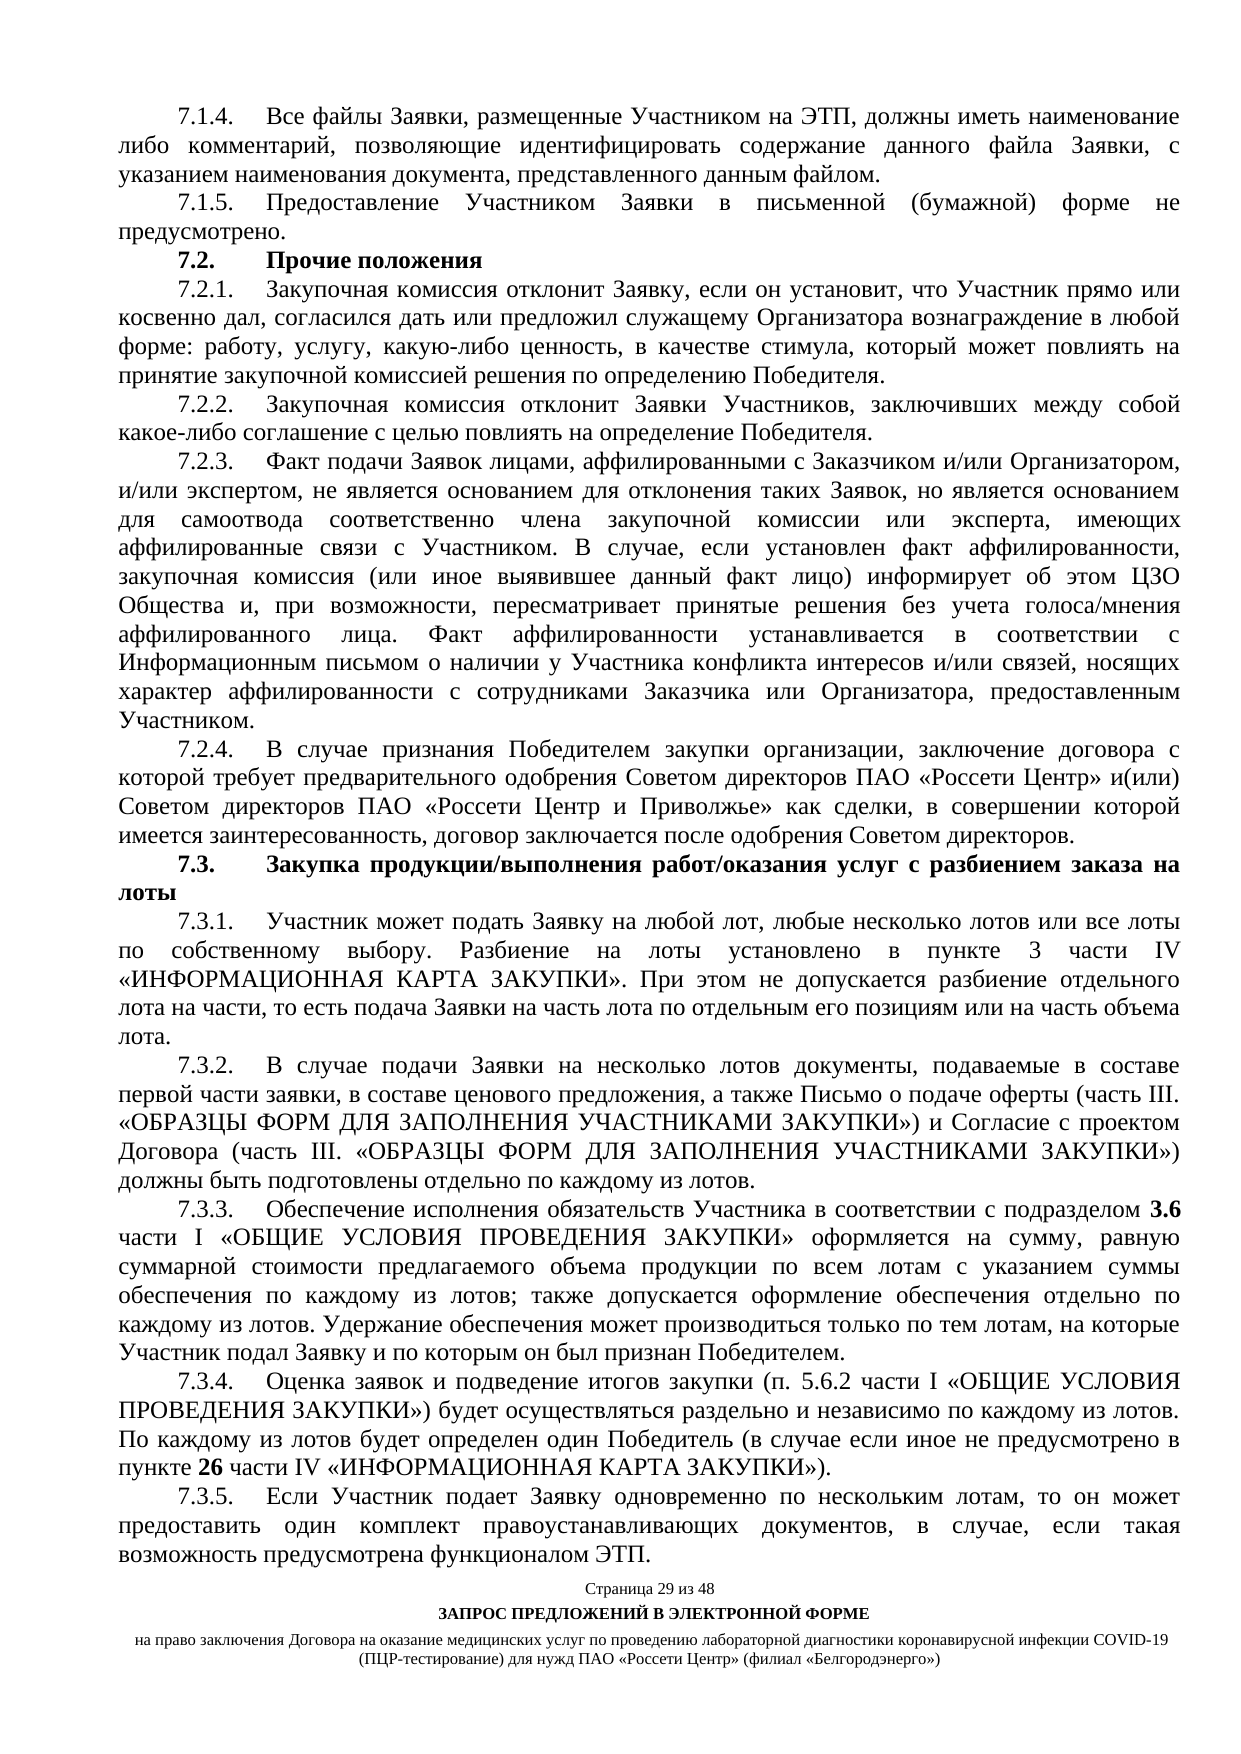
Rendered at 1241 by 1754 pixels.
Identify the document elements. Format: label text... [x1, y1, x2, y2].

subtitle Оценка заявок и подведение итогов закупки (п. 5.6.2 части I «ОБЩИЕ УСЛОВИЯ ПРОВЕДЕНИЯ ЗАКУПКИ») будет осуществляться раздельно и независимо по каждому из лотов. По каждому из лотов будет определен один Победитель (в случае если иное не предусмотрено в пункте 26 части IV «ИНФОРМАЦИОННАЯ КАРТА ЗАКУПКИ»). [118, 1366, 1181, 1481]
subtitle Если Участник подает Заявку одновременно по нескольким лотам, то он может предоставить один комплект правоустанавливающих документов, в случае, если такая возможность предусмотрена функционалом ЭТП. [118, 1481, 1181, 1567]
subtitle Прочие положения [118, 245, 1181, 274]
subtitle Закупочная комиссия отклонит Заявки Участников, заключивших между собой какое-либо соглашение с целью повлиять на определение Победителя. [118, 389, 1181, 446]
subtitle Закупка продукции/выполнения работ/оказания услуг с разбиением заказа на лоты [118, 849, 1181, 906]
subtitle Участник может подать Заявку на любой лот, любые несколько лотов или все лоты по собственному выбору. Разбиение на лоты установлено в пункте 3 части IV «ИНФОРМАЦИОННАЯ КАРТА ЗАКУПКИ». При этом не допускается разбиение отдельного лота на части, то есть подача Заявки на часть лота по отдельным его позициям или на часть объема лота. [118, 906, 1181, 1050]
subtitle В случае признания Победителем закупки организации, заключение договора с которой требует предварительного одобрения Советом директоров ПАО «Россети Центр» и(или) Советом директоров ПАО «Россети Центр и Приволжье» как сделки, в совершении которой имеется заинтересованность, договор заключается после одобрения Советом директоров. [118, 734, 1181, 849]
subtitle Предоставление Участником Заявки в письменной (бумажной) форме не предусмотрено. [118, 187, 1181, 245]
subtitle Закупочная комиссия отклонит Заявку, если он установит, что Участник прямо или косвенно дал, согласился дать или предложил служащему Организатора вознаграждение в любой форме: работу, услугу, какую-либо ценность, в качестве стимула, который может повлиять на принятие закупочной комиссией решения по определению Победителя. [118, 274, 1181, 389]
subtitle В случае подачи Заявки на несколько лотов документы, подаваемые в составе первой части заявки, в составе ценового предложения, а также Письмо о подаче оферты (часть III. «ОБРАЗЦЫ ФОРМ ДЛЯ ЗАПОЛНЕНИЯ УЧАСТНИКАМИ ЗАКУПКИ») и Согласие с проектом Договора (часть III. «ОБРАЗЦЫ ФОРМ ДЛЯ ЗАПОЛНЕНИЯ УЧАСТНИКАМИ ЗАКУПКИ») должны быть подготовлены отдельно по каждому из лотов. [118, 1050, 1181, 1194]
subtitle Факт подачи Заявок лицами, аффилированными с Заказчиком и/или Организатором, и/или экспертом, не является основанием для отклонения таких Заявок, но является основанием для самоотвода соответственно члена закупочной комиссии или эксперта, имеющих аффилированные связи с Участником. В случае, если установлен факт аффилированности, закупочная комиссия (или иное выявившее данный факт лицо) информирует об этом ЦЗО Общества и, при возможности, пересматривает принятые решения без учета голоса/мнения аффилированного лица. Факт аффилированности устанавливается в соответствии с Информационным письмом о наличии у Участника конфликта интересов и/или связей, носящих характер аффилированности с сотрудниками Заказчика или Организатора, предоставленным Участником. [118, 446, 1181, 734]
subtitle Обеспечение исполнения обязательств Участника в соответствии с подразделом 3.6 части I «ОБЩИЕ УСЛОВИЯ ПРОВЕДЕНИЯ ЗАКУПКИ» оформляется на сумму, равную суммарной стоимости предлагаемого объема продукции по всем лотам с указанием суммы обеспечения по каждому из лотов; также допускается оформление обеспечения отдельно по каждому из лотов. Удержание обеспечения может производиться только по тем лотам, на которые Участник подал Заявку и по которым он был признан Победителем. [118, 1194, 1181, 1366]
subtitle Все файлы Заявки, размещенные Участником на ЭТП, должны иметь наименование либо комментарий, позволяющие идентифицировать содержание данного файла Заявки, с указанием наименования документа, представленного данным файлом. [118, 101, 1181, 187]
